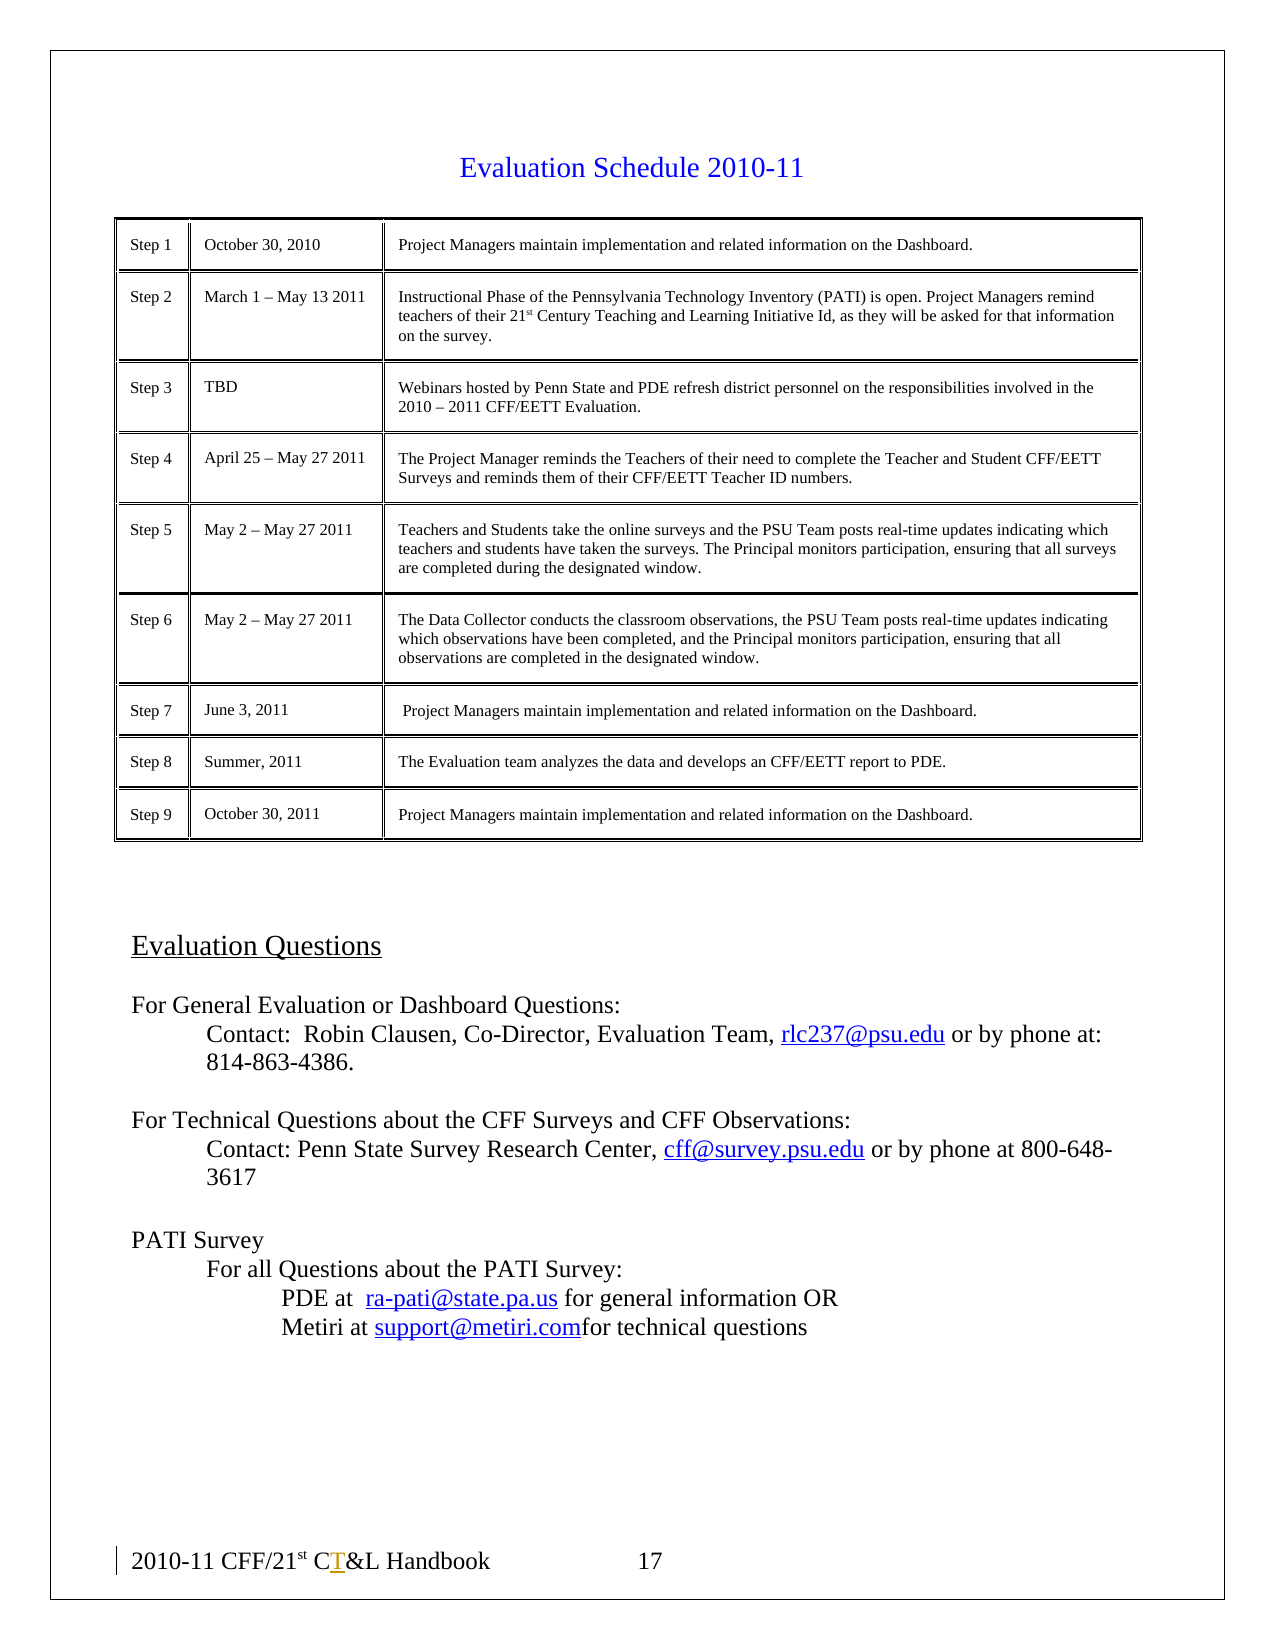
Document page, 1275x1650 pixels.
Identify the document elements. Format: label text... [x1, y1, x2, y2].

table_cell Webinars hosted by Penn State and PDE refresh district personnel on the responsibilities involved in the 2010 – 2011 CFF/EETT Evaluation. [385, 359, 1140, 431]
table_cell TBD [191, 363, 382, 431]
table_cell Teachers and Students take the online surveys and the PSU Team posts real-time updates indicating which teachers and students have taken the surveys. The Principal monitors participation, ensuring that all surveys are completed during the designated window. [384, 502, 1141, 592]
table_header Step 1 [117, 220, 189, 269]
table_cell The Data Collector conducts the classroom observations, the PSU Team posts real-time updates indicating which observations have been completed, and the Principal monitors participation, ensuring that all observations are completed in the designated window. [385, 592, 1140, 682]
text Evaluation Questions [131, 928, 1125, 961]
table_cell Step 5 [115, 502, 189, 592]
table_cell Step 7 [117, 682, 188, 734]
table_cell March 1 – May 13 2011 [191, 273, 382, 359]
table_cell Project Managers maintain implementation and related information on the Dashboard. [384, 786, 1140, 838]
text For General Evaluation or Dashboard Questions: [131, 990, 1125, 1019]
table_cell Instructional Phase of the Pennsylvania Technology Inventory (PATI) is open. Project Managers remind teachers of their 21st Century Teaching and Learning Initiative Id, as they will be asked for that information on the survey. [385, 269, 1140, 359]
text For Technical Questions about the CFF Surveys and CFF Observations: [131, 1105, 1125, 1134]
table_cell The Evaluation team analyzes the data and develops an CFF/EETT report to PDE. [385, 734, 1140, 786]
table_cell Step 6 [117, 592, 188, 682]
table_cell April 25 – May 27 2011 [191, 434, 382, 502]
table_cell May 2 – May 27 2011 [191, 505, 382, 592]
table_cell June 3, 2011 [191, 686, 382, 734]
table_cell Step 2 [117, 269, 188, 359]
table_header October 30, 2010 [190, 220, 383, 269]
text PDE at ra-pati@state.pa.us for general information OR [206, 1283, 1125, 1312]
table_cell The Project Manager reminds the Teachers of their need to complete the Teacher and Student CFF/EETT Surveys and reminds them of their CFF/EETT Teacher ID numbers. [384, 431, 1141, 502]
text Contact: Penn State Survey Research Center, cff@survey.psu.edu or by phone at 800-648-3617 [206, 1134, 1125, 1191]
text Contact: Robin Clausen, Co-Director, Evaluation Team, rlc237@psu.edu or by phone at: 814-863-4386. [206, 1019, 1125, 1076]
text Evaluation Schedule 2010-11 [131, 150, 1125, 183]
text PATI Survey [131, 1225, 1125, 1254]
text Metiri at support@metiri.comfor technical questions [206, 1312, 1125, 1340]
table_cell Step 9 [117, 786, 189, 838]
table_cell May 2 – May 27 2011 [191, 595, 382, 682]
table_cell Step 8 [117, 734, 188, 786]
table_header Project Managers maintain implementation and related information on the Dashboard. [384, 220, 1140, 269]
table_cell October 30, 2011 [190, 790, 383, 838]
table_cell Step 3 [117, 359, 188, 431]
table_cell Summer, 2011 [191, 738, 382, 786]
table_cell Project Managers maintain implementation and related information on the Dashboard. [385, 682, 1140, 734]
table_cell Step 4 [115, 431, 189, 502]
text For all Questions about the PATI Survey: [206, 1254, 1125, 1283]
